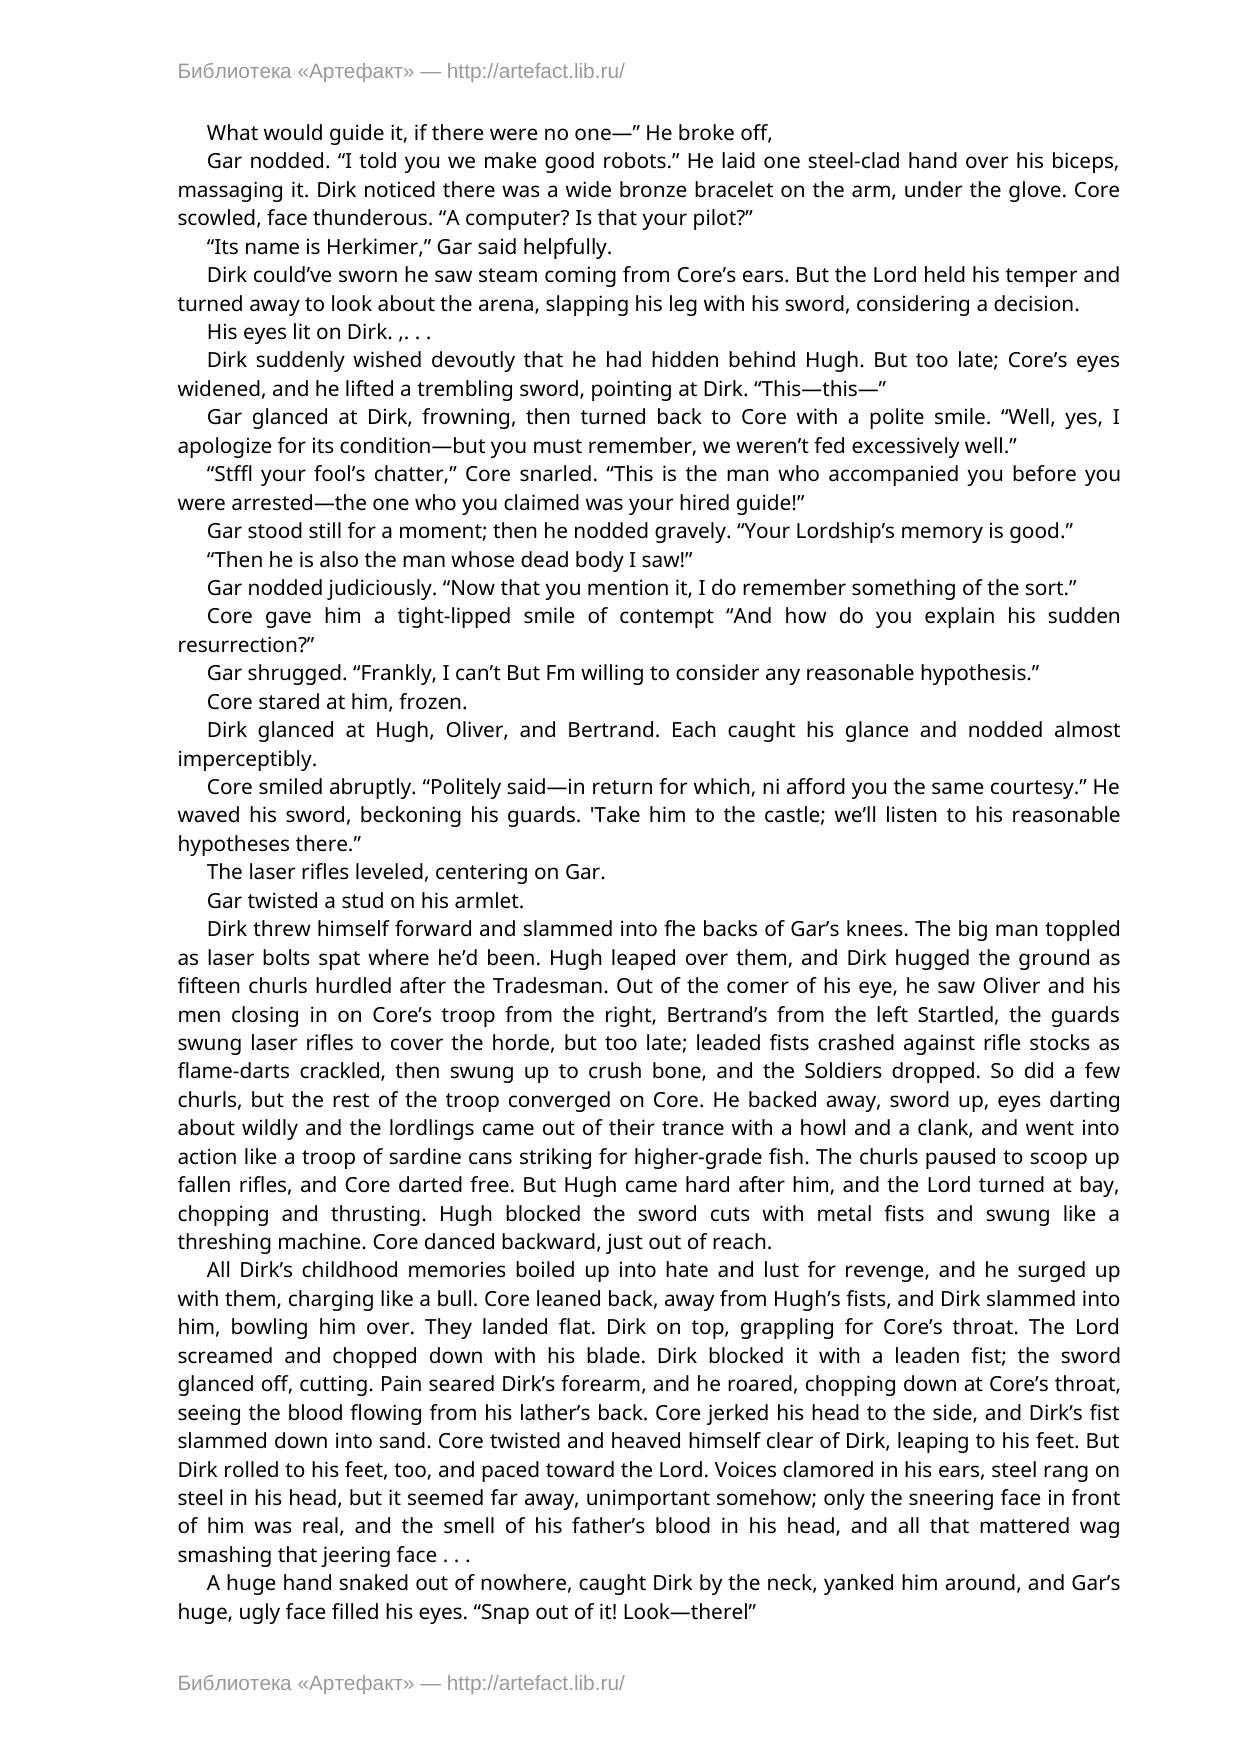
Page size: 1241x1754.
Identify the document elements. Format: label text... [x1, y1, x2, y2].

text Dirk glanced at Hugh, Oliver, and Bertrand. Each caught his glance and nodded almost imperceptibly. [177, 715, 1122, 772]
text “Its name is Herkimer,” Gar said helpfully. [177, 232, 1122, 260]
text Core stared at him, frozen. [177, 687, 1122, 715]
text Dirk suddenly wished devoutly that he had hidden behind Hugh. But too late; Core’s eyes widened, and he lifted a trembling sword, pointing at Dirk. “This—this—” [177, 346, 1122, 402]
text Dirk could’ve sworn he saw steam coming from Core’s ears. But the Lord held his temper and turned away to look about the arena, slapping his leg with his sword, considering a decision. [177, 260, 1122, 317]
text “Then he is also the man whose dead body I saw!” [177, 545, 1122, 573]
text Gar nodded. “I told you we make good robots.” He laid one steel-clad hand over his biceps, massaging it. Dirk noticed there was a wide bronze bracelet on the arm, under the glove. Core scowled, face thunderous. “A computer? Is that your pilot?” [177, 147, 1122, 232]
text All Dirk’s childhood memories boiled up into hate and lust for revenge, and he surged up with them, charging like a bull. Core leaned back, away from Hugh’s fists, and Dirk slammed into him, bowling him over. They landed flat. Dirk on top, grappling for Core’s throat. The Lord screamed and chopped down with his blade. Dirk blocked it with a leaden fist; the sword glanced off, cutting. Pain seared Dirk’s forearm, and he roared, chopping down at Core’s throat, seeing the blood flowing from his lather’s back. Core jerked his head to the side, and Dirk’s fist slammed down into sand. Core twisted and heaved himself clear of Dirk, leaping to his feet. But Dirk rolled to his feet, too, and paced toward the Lord. Voices clamored in his ears, steel rang on steel in his head, but it seemed far away, unimportant somehow; only the sneering face in front of him was real, and the smell of his father’s blood in his head, and all that mattered wag smashing that jeering face . . . [177, 1256, 1122, 1568]
text A huge hand snaked out of nowhere, caught Dirk by the neck, yanked him around, and Gar’s huge, ugly face filled his eyes. “Snap out of it! Look—therel” [177, 1568, 1122, 1625]
text “Stffl your fool’s chatter,” Core snarled. “This is the man who accompanied you before you were arrested—the one who you claimed was your hired guide!” [177, 459, 1122, 516]
text Dirk threw himself forward and slammed into fhe backs of Gar’s knees. The big man toppled as laser bolts spat where he’d been. Hugh leaped over them, and Dirk hugged the ground as fifteen churls hurdled after the Tradesman. Out of the comer of his eye, he saw Oliver and his men closing in on Core’s troop from the right, Bertrand’s from the left Startled, the guards swung laser rifles to cover the horde, but too late; leaded fists crashed against rifle stocks as flame-darts crackled, then swung up to crush bone, and the Soldiers dropped. So did a few churls, but the rest of the troop converged on Core. He backed away, sword up, eyes darting about wildly and the lordlings came out of their trance with a howl and a clank, and went into action like a troop of sardine cans striking for higher-grade fish. The churls paused to scoop up fallen rifles, and Core darted free. But Hugh came hard after him, and the Lord turned at bay, chopping and thrusting. Hugh blocked the sword cuts with metal fists and swung like a threshing machine. Core danced backward, just out of reach. [177, 914, 1122, 1256]
text Gar shrugged. “Frankly, I can’t But Fm willing to consider any reasonable hypothesis.” [177, 658, 1122, 687]
text Gar glanced at Dirk, frowning, then turned back to Core with a polite smile. “Well, yes, I apologize for its condition—but you must remember, we weren’t fed excessively well.” [177, 402, 1122, 459]
text Gar twisted a stud on his armlet. [177, 886, 1122, 914]
text Gar nodded judiciously. “Now that you mention it, I do remember something of the sort.” [177, 573, 1122, 602]
text His eyes lit on Dirk. ,. . . [177, 317, 1122, 346]
text Core smiled abruptly. “Politely said—in return for which, ni afford you the same courtesy.” He waved his sword, beckoning his guards. 'Take him to the castle; we’ll listen to his reasonable hypotheses there.” [177, 772, 1122, 857]
text Gar stood still for a moment; then he nodded gravely. “Your Lordship’s memory is good.” [177, 516, 1122, 545]
text What would guide it, if there were no one—” He broke off, [177, 118, 1122, 147]
text The laser rifles leveled, centering on Gar. [177, 857, 1122, 886]
text Core gave him a tight-lipped smile of contempt “And how do you explain his sudden resurrection?” [177, 602, 1122, 658]
